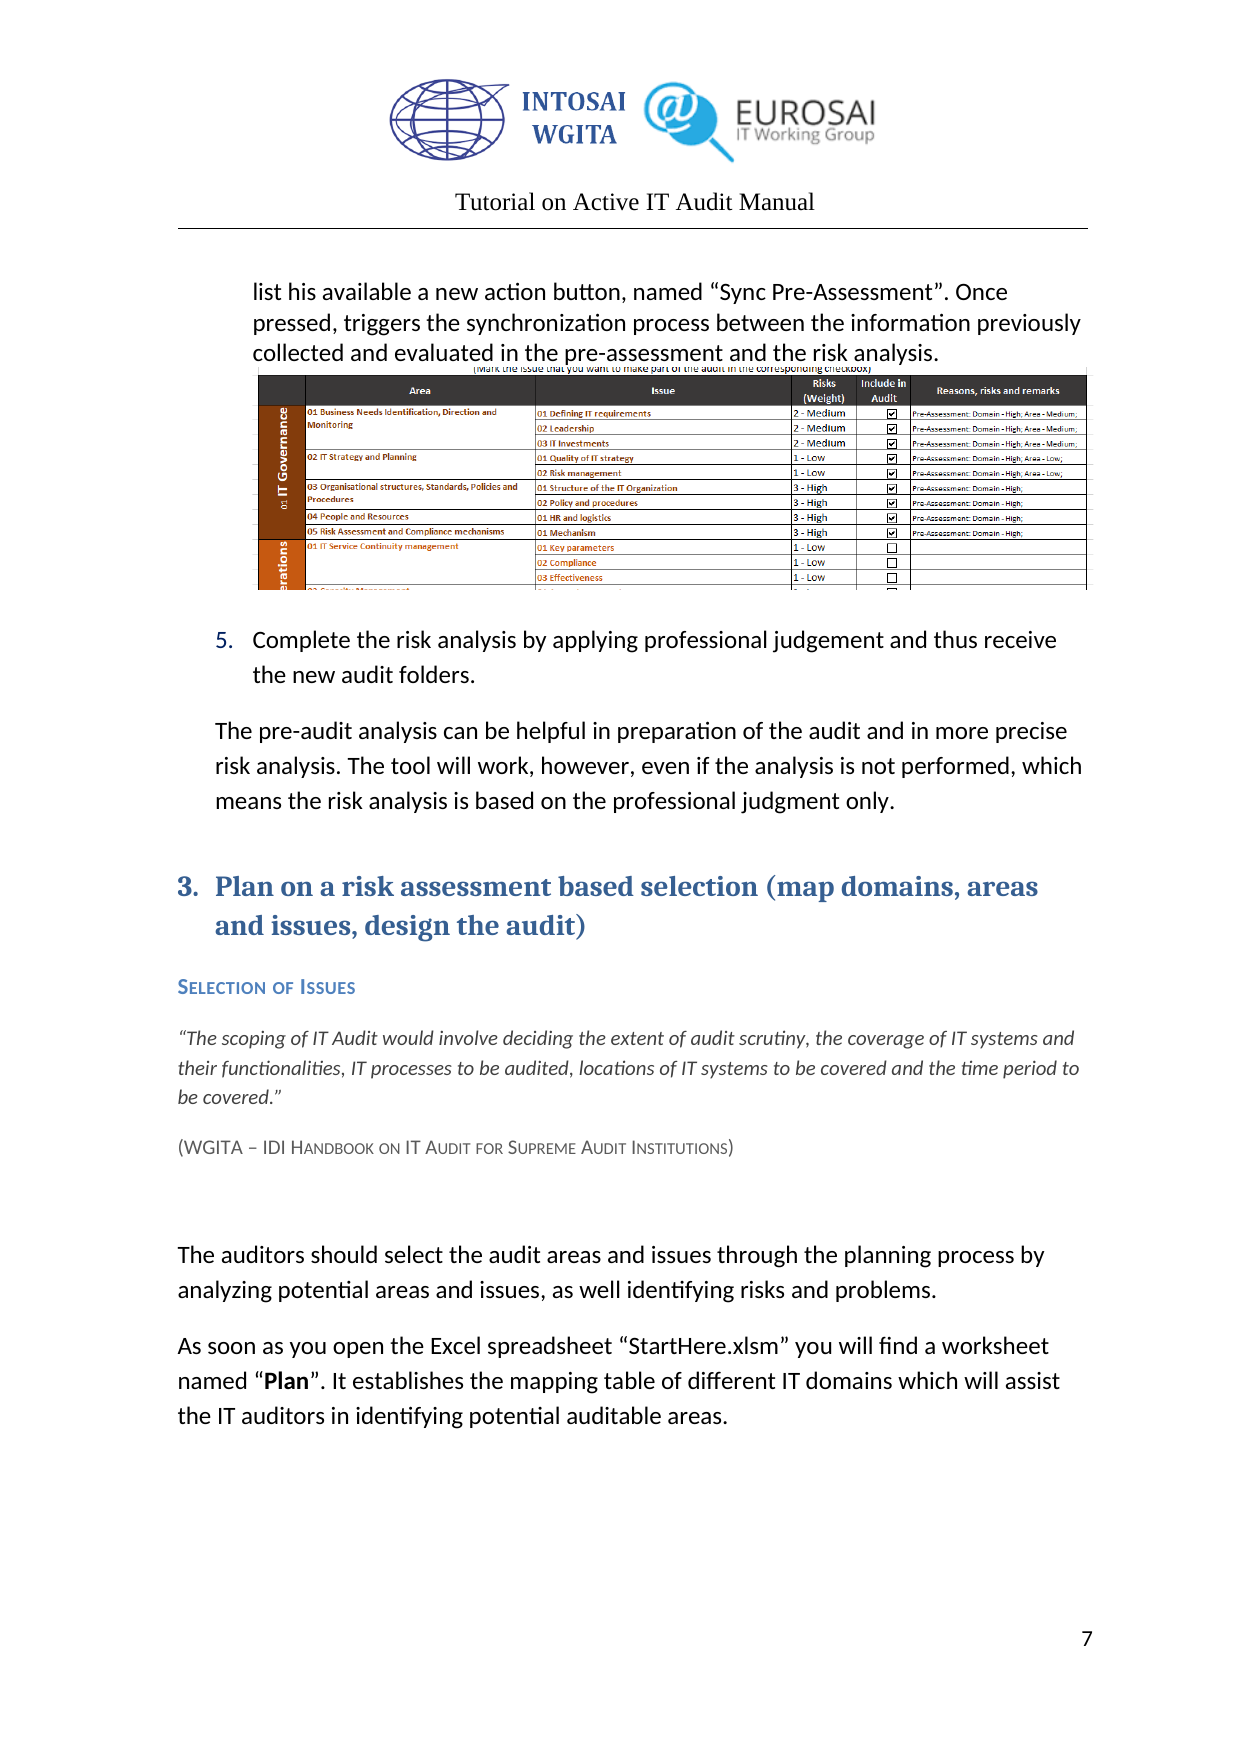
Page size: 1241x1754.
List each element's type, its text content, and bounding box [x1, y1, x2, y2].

list Complete the risk analysis by applying professional judgement and thus receive the new audit folders. [215, 624, 1092, 690]
text “The scoping of IT Audit would involve deciding the extent of audit scrutiny, the coverage of IT systems and their functionalities, IT processes to be audited, locations of IT systems to be covered and the time period to be covered.” [177, 1026, 1092, 1109]
picture [382, 73, 887, 166]
text Selection of Issues [177, 972, 1092, 1001]
picture [252, 367, 1094, 590]
text The auditors should select the audit areas and issues through the planning process by analyzing potential areas and issues, as well identifying risks and problems. [177, 1240, 1092, 1305]
text (WGITA – IDI Handbook on IT Audit for Supreme Audit Institutions) [177, 1134, 1092, 1159]
text The pre-audit analysis can be helpful in preparation of the audit and in more precise risk analysis. The tool will work, however, even if the analysis is not performed, which means the risk analysis is based on the professional judgment only. [215, 715, 1092, 816]
subtitle Plan on a risk assessment based selection (map domains, areas and issues, design the audit) [177, 870, 1092, 942]
text As soon as you open the Excel spreadsheet “StartHere.xlsm” you will find a worksheet named “Plan”. It establishes the mapping table of different IT domains which will assist the IT auditors in identifying potential auditable areas. [177, 1331, 1092, 1431]
